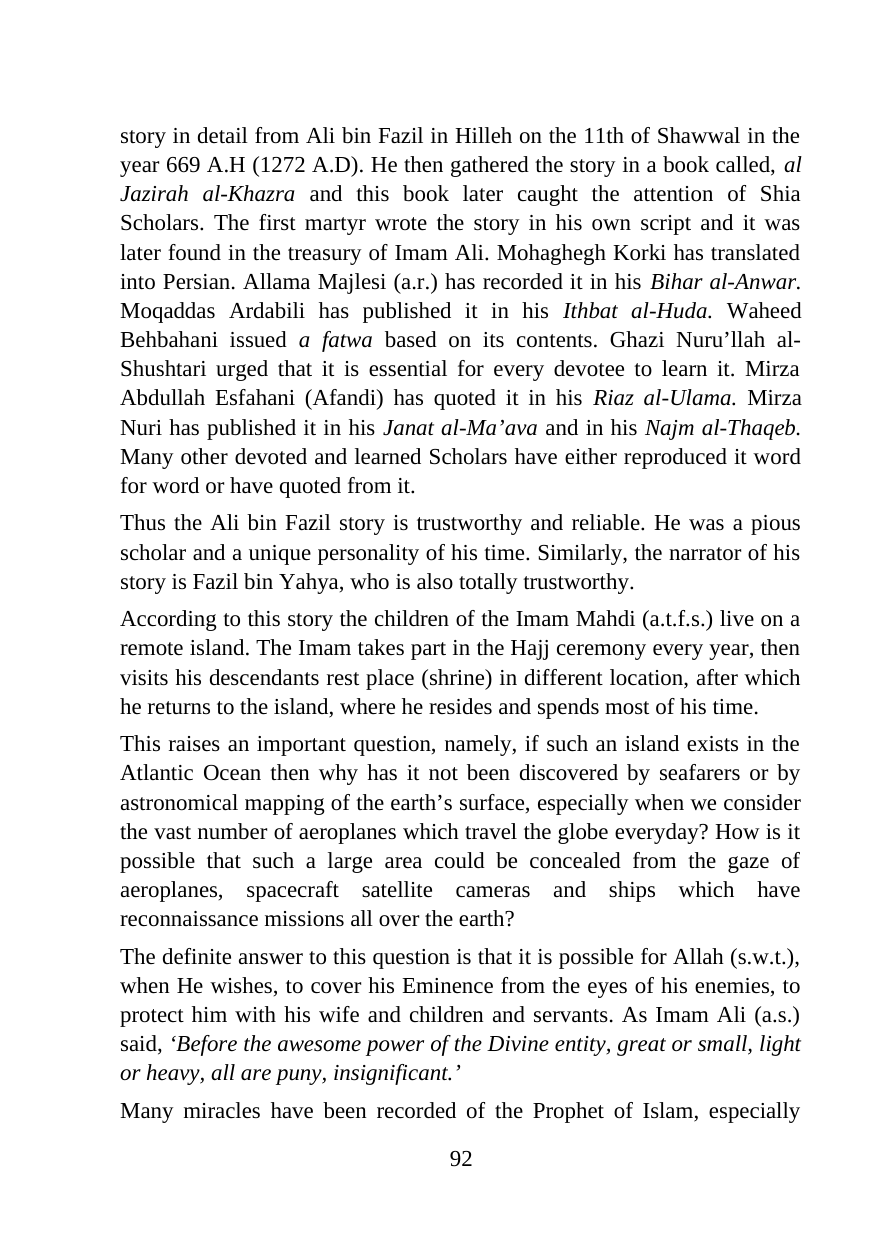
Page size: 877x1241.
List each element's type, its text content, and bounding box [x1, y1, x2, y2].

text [120, 120, 802, 499]
text The definite answer to this question is that it is possible for Allah (s.w.t.), when He wishes, to cover his Eminence from the eyes of his enemies, to protect him with his wife and children and servants. As Imam Ali (a.s.) said, ‘Before the awesome power of the Divine entity, great or small, light or heavy, all are puny, insignificant.’ [120, 941, 802, 1087]
text This raises an important question, namely, if such an island exists in the Atlantic Ocean then why has it not been discovered by seafarers or by astronomical mapping of the earth’s surface, especially when we consider the vast number of aeroplanes which travel the globe everyday? How is it possible that such a large area could be concealed from the gaze of aeroplanes, spacecraft satellite cameras and ships which have reconnaissance missions all over the earth? [120, 728, 802, 932]
text According to this story the children of the Imam Mahdi (a.t.f.s.) live on a remote island. The Imam takes part in the Hajj ceremony every year, then visits his descendants rest place (shrine) in different location, after which he returns to the island, where he resides and spends most of his time. [120, 603, 802, 720]
text Thus the Ali bin Fazil story is trustworthy and reliable. He was a pious scholar and a unique personality of his time. Similarly, the narrator of his story is Fazil bin Yahya, who is also totally trustworthy. [120, 507, 802, 595]
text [120, 1095, 802, 1124]
